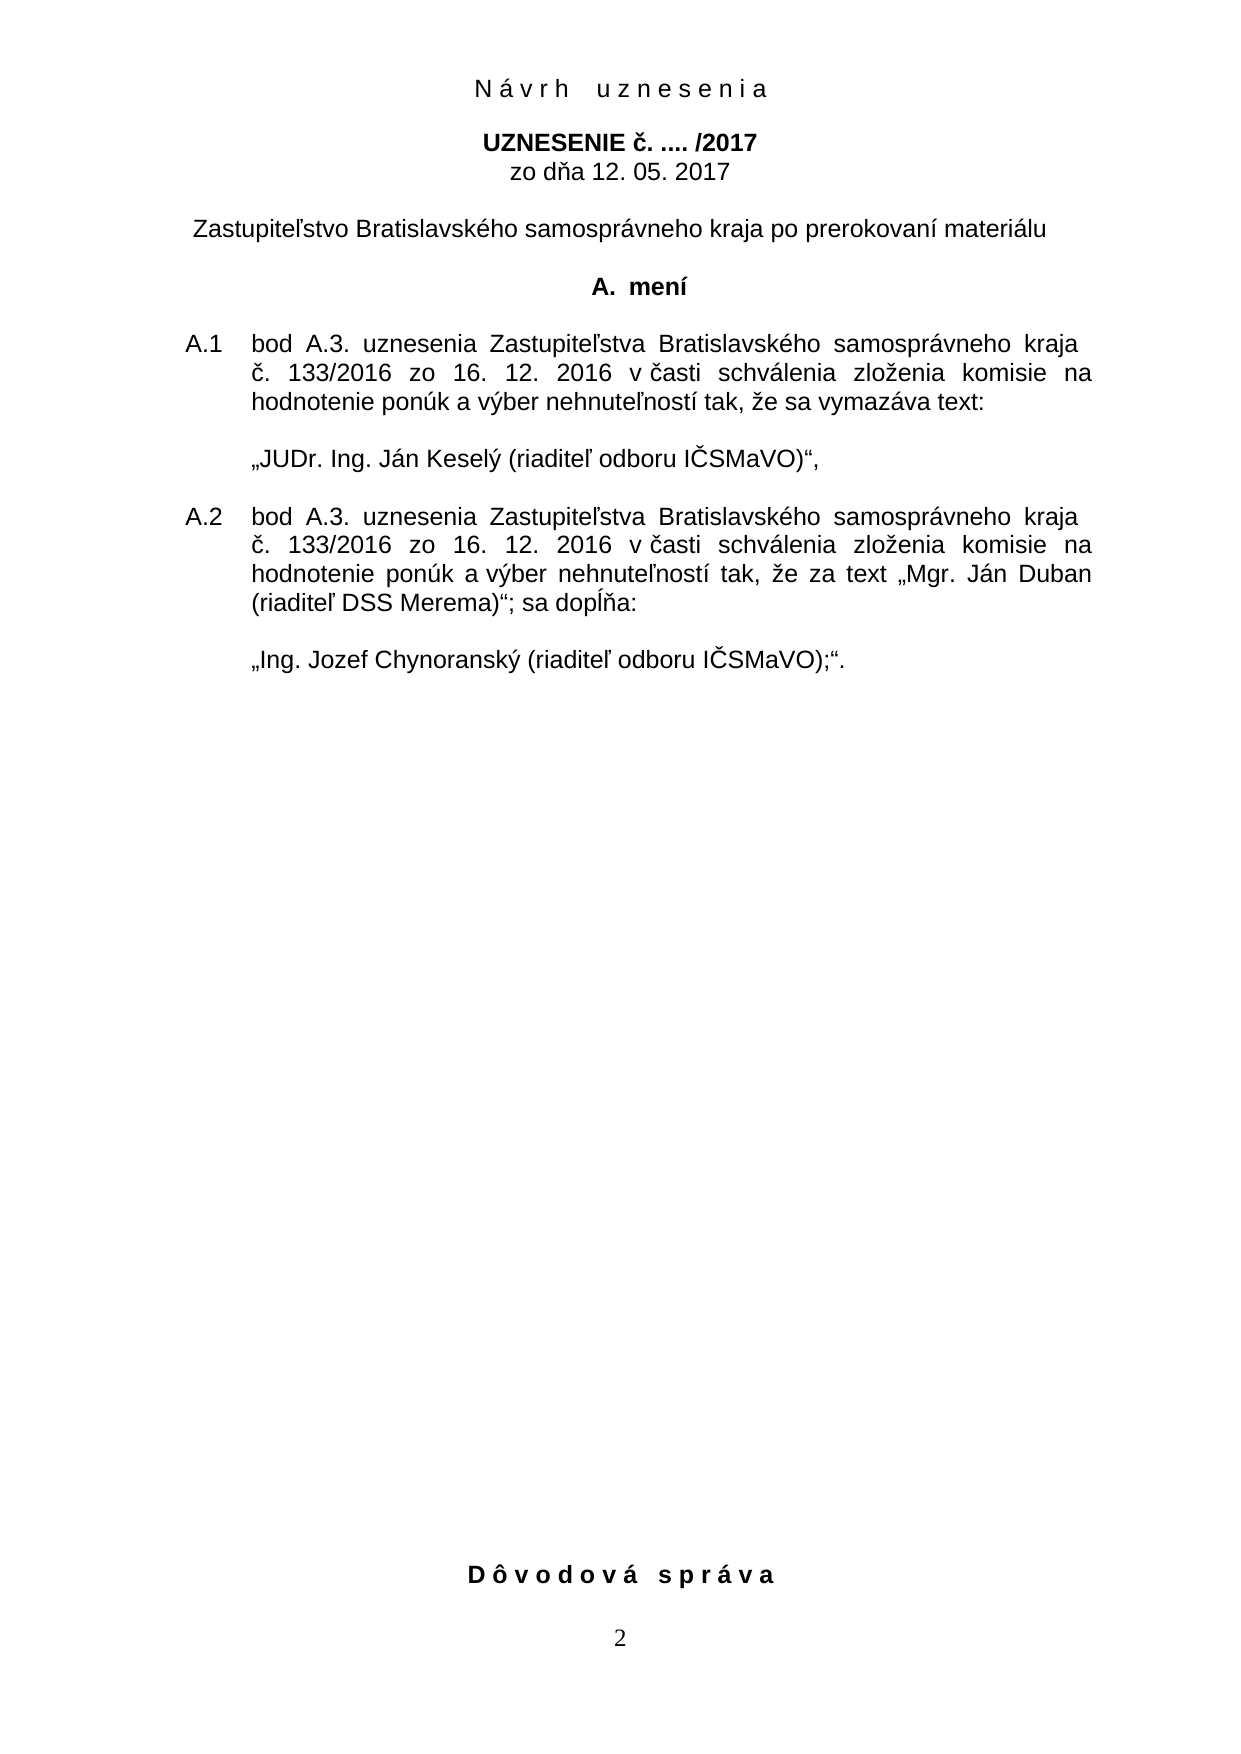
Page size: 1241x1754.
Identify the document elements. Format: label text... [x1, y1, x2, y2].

text N á v r h u z n e s e n i a [148, 74, 1093, 103]
text UZNESENIE č. .... /2017 [148, 128, 1093, 156]
list „JUDr. Ing. Ján Keselý (riaditeľ odboru IČSMaVO)“, [251, 444, 1093, 473]
list bod A.3. uznesenia Zastupiteľstva Bratislavského samosprávneho kraja č. 133/2016 zo 16. 12. 2016 v časti schválenia zloženia komisie na hodnotenie ponúk a výber nehnuteľností tak, že za text „Mgr. Ján Duban (riaditeľ DSS Merema)“; sa dopĺňa: [185, 501, 1093, 616]
text Zastupiteľstvo Bratislavského samosprávneho kraja po prerokovaní materiálu [148, 214, 1093, 243]
list bod A.3. uznesenia Zastupiteľstva Bratislavského samosprávneho kraja č. 133/2016 zo 16. 12. 2016 v časti schválenia zloženia komisie na hodnotenie ponúk a výber nehnuteľností tak, že sa vymazáva text: [185, 329, 1093, 415]
list „Ing. Jozef Chynoranský (riaditeľ odboru IČSMaVO);“. [251, 645, 1093, 674]
text D ô v o d o v á s p r á v a [148, 1560, 1093, 1589]
list mení [185, 271, 1093, 300]
text zo dňa 12. 05. 2017 [148, 156, 1093, 185]
